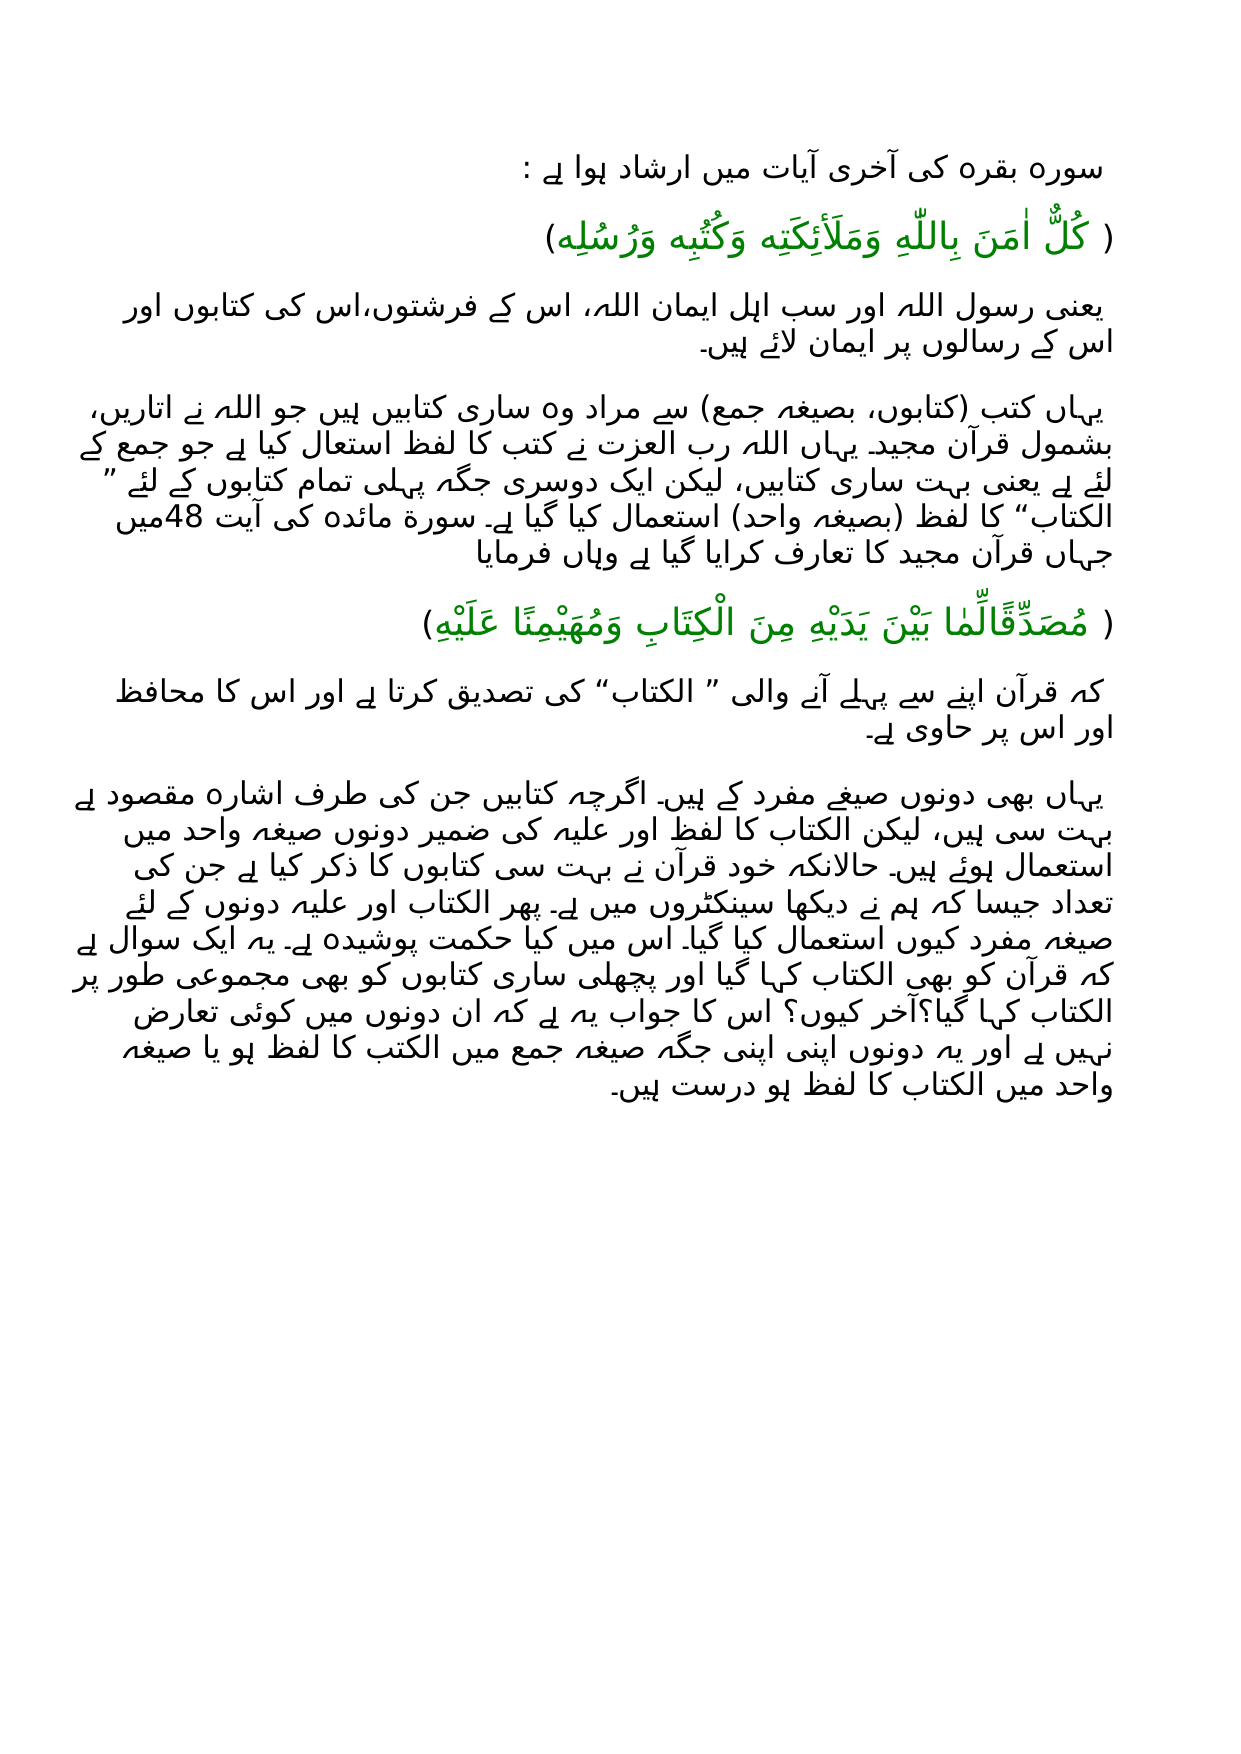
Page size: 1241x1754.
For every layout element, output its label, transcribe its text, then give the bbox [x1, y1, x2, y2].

text کہ قرآن اپنے سے پہلے آنے والی ” الکتاب“ کی تصدیق کرتا ہے اور اس کا محافظ اور اس پر حاوی ہے۔ [72, 673, 1114, 746]
text یہاں بھی دونوں صیغے مفرد کے ہیں۔ اگرچہ کتابیں جن کی طرف اشارہ مقصود ہے بہت سی ہیں، لیکن الکتاب کا لفظ اور علیہ کی ضمیر دونوں صیغہ واحد میں استعمال ہوئے ہیں۔ حالانکہ خود قرآن نے بہت سی کتابوں کا ذکر کیا ہے جن کی تعداد جیسا کہ ہم نے دیکھا سینکٹروں میں ہے۔ پھر الکتاب اور علیہ دونوں کے لئے صیغہ مفرد کیوں استعمال کیا گیا۔ اس میں کیا حکمت پوشیدہ ہے۔ یہ ایک سوال ہے کہ قرآن کو بھی الکتاب کہا گیا اور پچھلی ساری کتابوں کو بھی مجموعی طور پر الکتاب کہا گیا؟آخر کیوں؟ اس کا جواب یہ ہے کہ ان دونوں میں کوئی تعارض نہیں ہے اور یہ دونوں اپنی اپنی جگہ صیغہ جمع میں الکتب کا لفظ ہو یا صیغہ واحد میں الکتاب کا لفظ ہو درست ہیں۔ [72, 775, 1114, 1102]
text ( مُصَدِّقًالِّمٰا بَیْنَ یَدَیْهِ مِنَ الْکِتَابِ وَمُهَیْمِنًا عَلَیْهِ) [72, 600, 1114, 644]
text یعنی رسول اللہ اور سب اہل ایمان اللہ، اس کے فرشتوں،اس کی کتابوں اور اس کے رسالوں پر ایمان لائے ہیں۔ [72, 287, 1114, 360]
text یہاں کتب (کتابوں، بصیغہ جمع) سے مراد وہ ساری کتابیں ہیں جو اللہ نے اتاریں، بشمول قرآن مجید۔ یہاں اللہ رب العزت نے کتب کا لفظ استعال کیا ہے جو جمع کے لئے ہے یعنی بہت ساری کتابیں، لیکن ایک دوسری جگہ پہلی تمام کتابوں کے لئے ” الکتاب“ کا لفظ (بصیغہ واحد) استعمال کیا گیا ہے۔ سورة مائدہ کی آیت 48میں جہاں قرآن مجید کا تعارف کرایا گیا ہے وہاں فرمایا [72, 389, 1114, 571]
text سورہ بقرہ کی آخری آیات میں ارشاد ہوا ہے : [72, 149, 1114, 186]
text ( کُلٌّ اٰمَنَ بِاللّٰهِ وَمَلَأئِکَتِه وَکُتُبِه وَرُسُلِه) [72, 215, 1114, 258]
